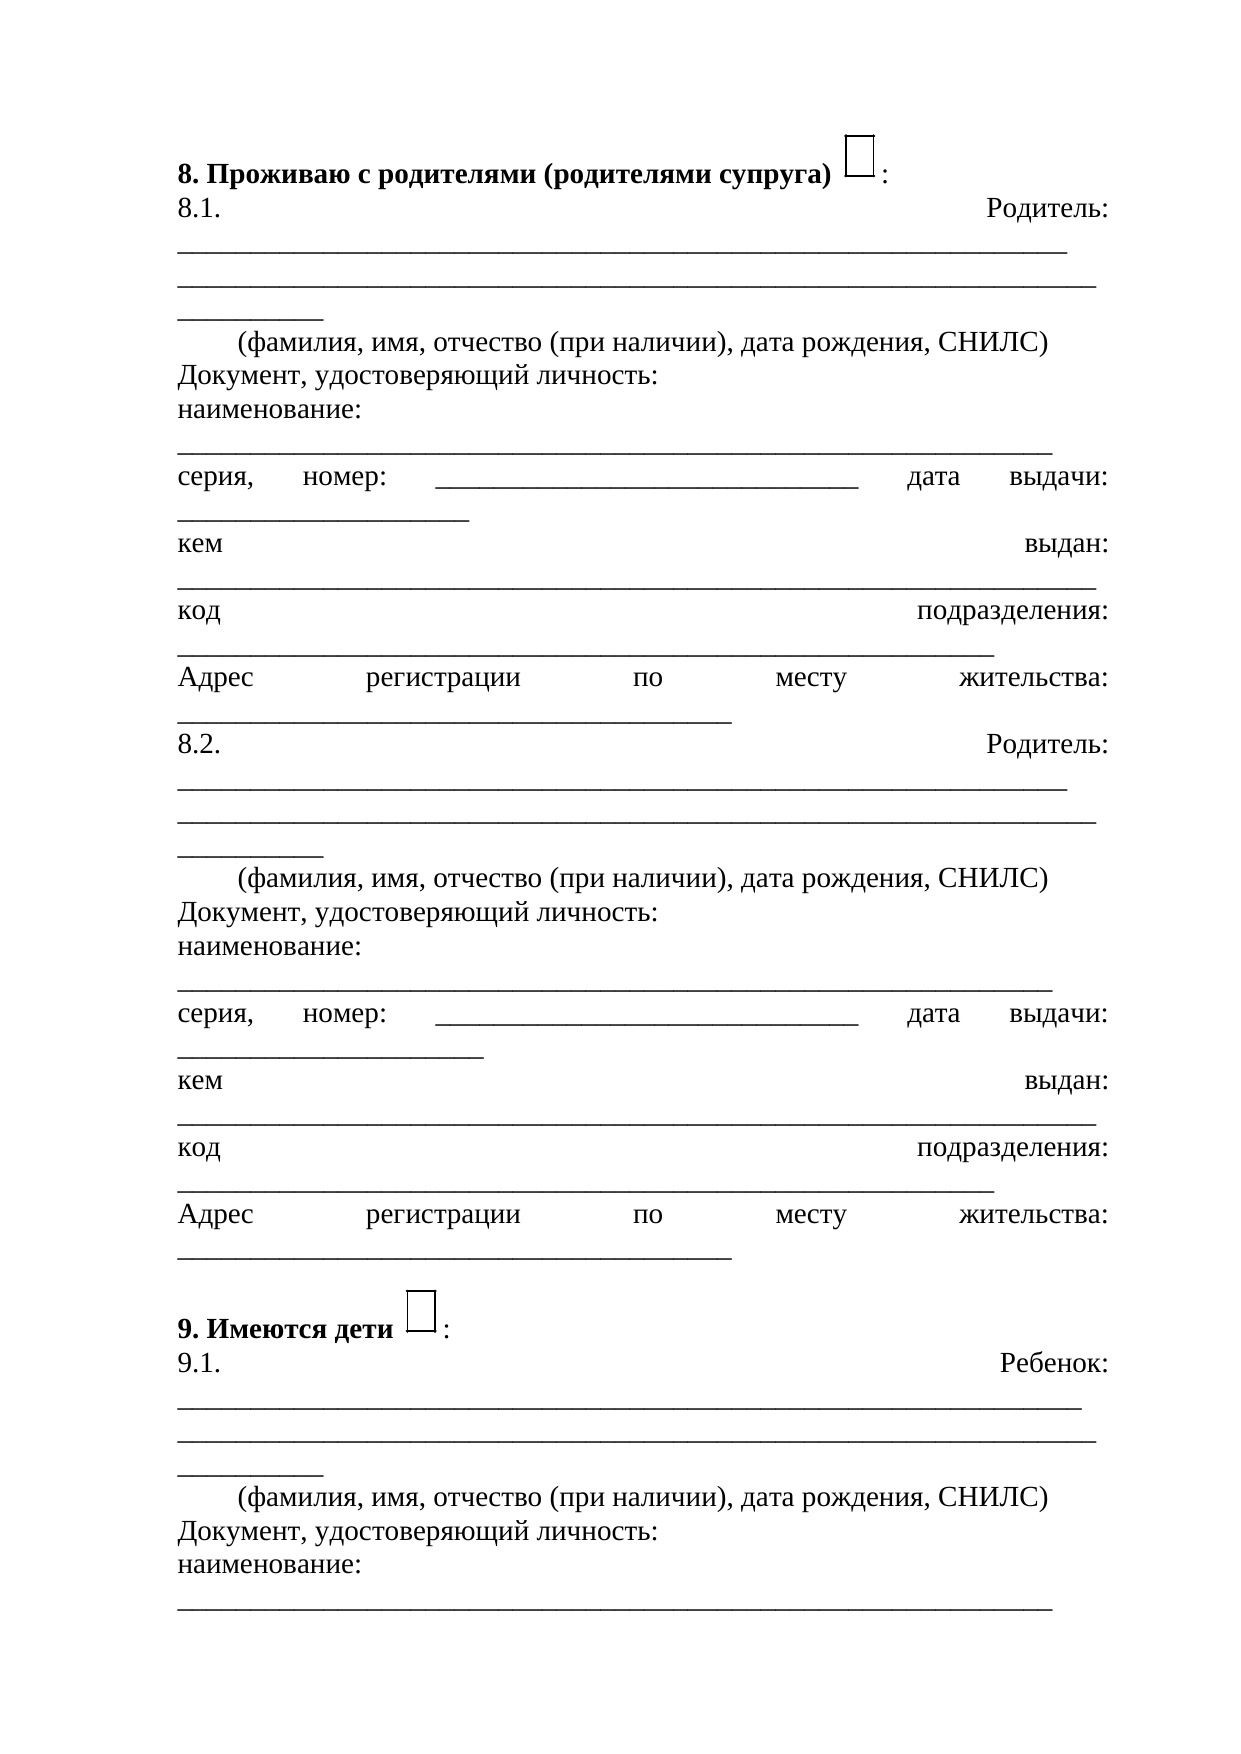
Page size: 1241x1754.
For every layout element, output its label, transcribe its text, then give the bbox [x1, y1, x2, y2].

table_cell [171, 1274, 1116, 1624]
table_cell 8. Проживаю с родителями (родителями супруга) : 8.1. Родитель: _____________________________________________________________ _________________________________________________________________________ (фамилия, имя, отчество (при наличии), дата рождения, СНИЛС) Документ, удостоверяющий личность: наименование: ____________________________________________________________ серия, номер: _____________________________ дата выдачи: ____________________ кем выдан: _______________________________________________________________ код подразделения: ________________________________________________________ Адрес регистрации по месту жительства: ______________________________________ 8.2. Родитель: _____________________________________________________________ _________________________________________________________________________ (фамилия, имя, отчество (при наличии), дата рождения, СНИЛС) Документ, удостоверяющий личность: наименование: ____________________________________________________________ серия, номер: _____________________________ дата выдачи: _____________________ кем выдан: _______________________________________________________________ код подразделения: ________________________________________________________ Адрес регистрации по месту жительства: ______________________________________ [171, 118, 1116, 1274]
